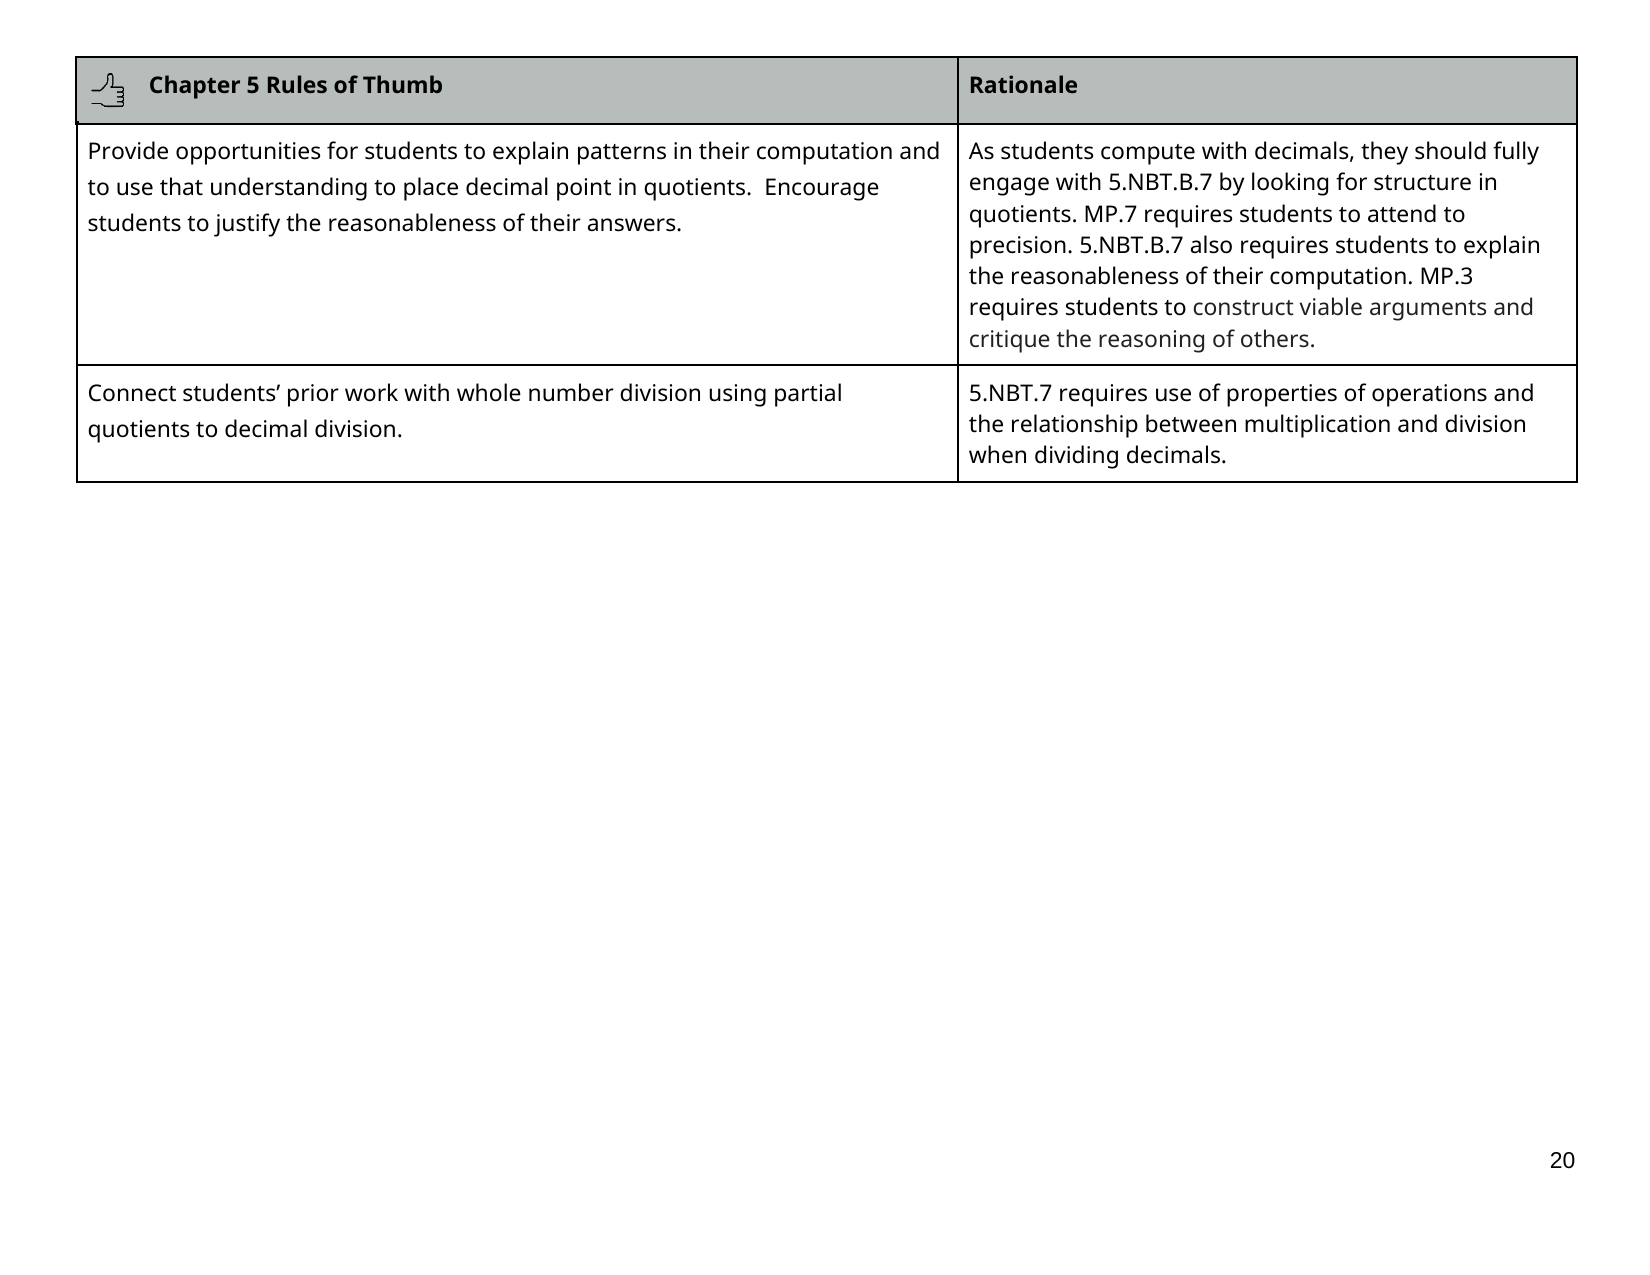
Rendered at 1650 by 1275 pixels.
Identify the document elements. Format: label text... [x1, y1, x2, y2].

picture [86, 68, 130, 113]
table_cell 5.NBT.7 requires use of properties of operations and the relationship between multiplication and division when dividing decimals. [959, 366, 1576, 481]
table_cell Provide opportunities for students to explain patterns in their computation and to use that understanding to place decimal point in quotients. Encourage students to justify the reasonableness of their answers. [78, 125, 957, 364]
table_header Chapter 5 Rules of Thumb [77, 58, 957, 123]
table_cell As students compute with decimals, they should fully engage with 5.NBT.B.7 by looking for structure in quotients. MP.7 requires students to attend to precision. 5.NBT.B.7 also requires students to explain the reasonableness of their computation. MP.3 requires students to construct viable arguments and critique the reasoning of others. [959, 125, 1576, 364]
table_cell Connect students’ prior work with whole number division using partial quotients to decimal division. [78, 366, 957, 481]
table_header Rationale [959, 58, 1576, 123]
